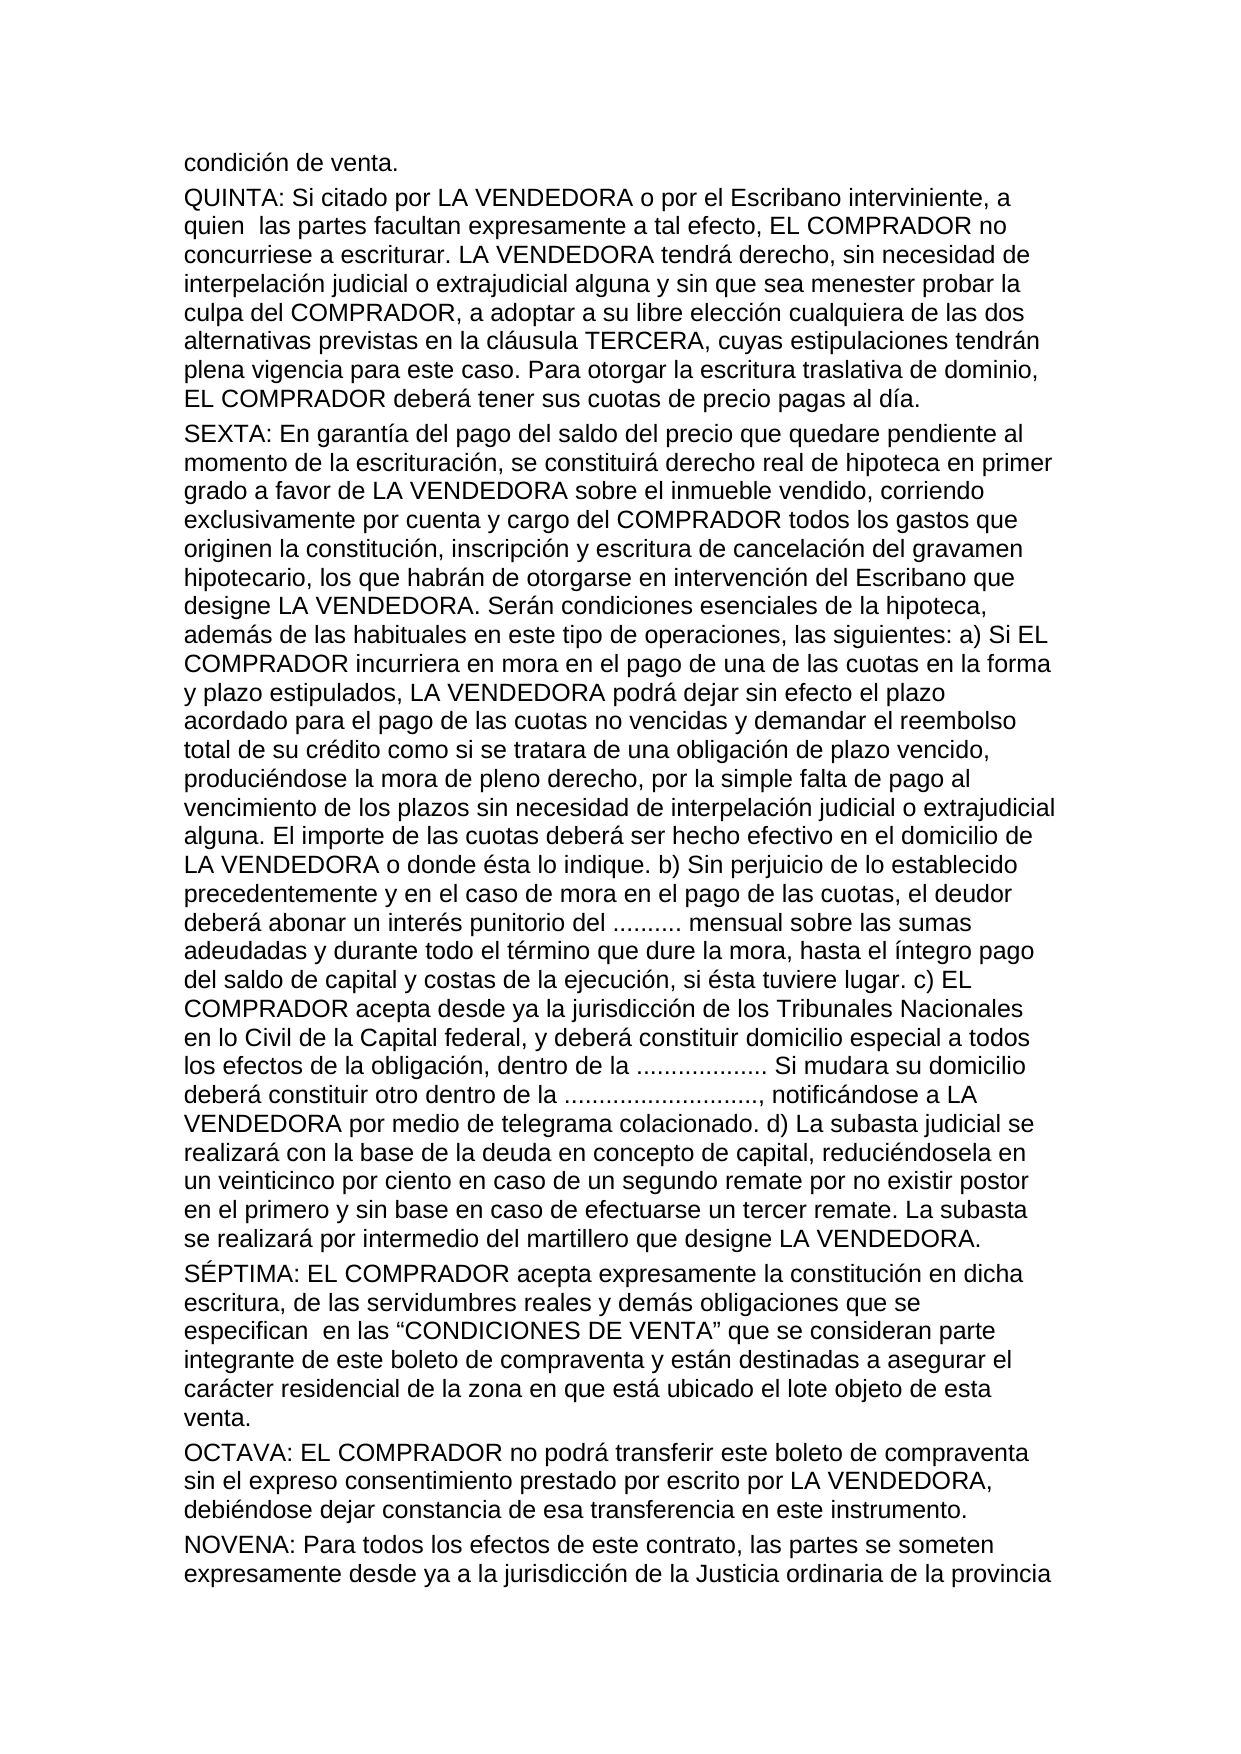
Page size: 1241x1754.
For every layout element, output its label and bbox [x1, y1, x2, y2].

table_cell [177, 148, 1063, 1588]
